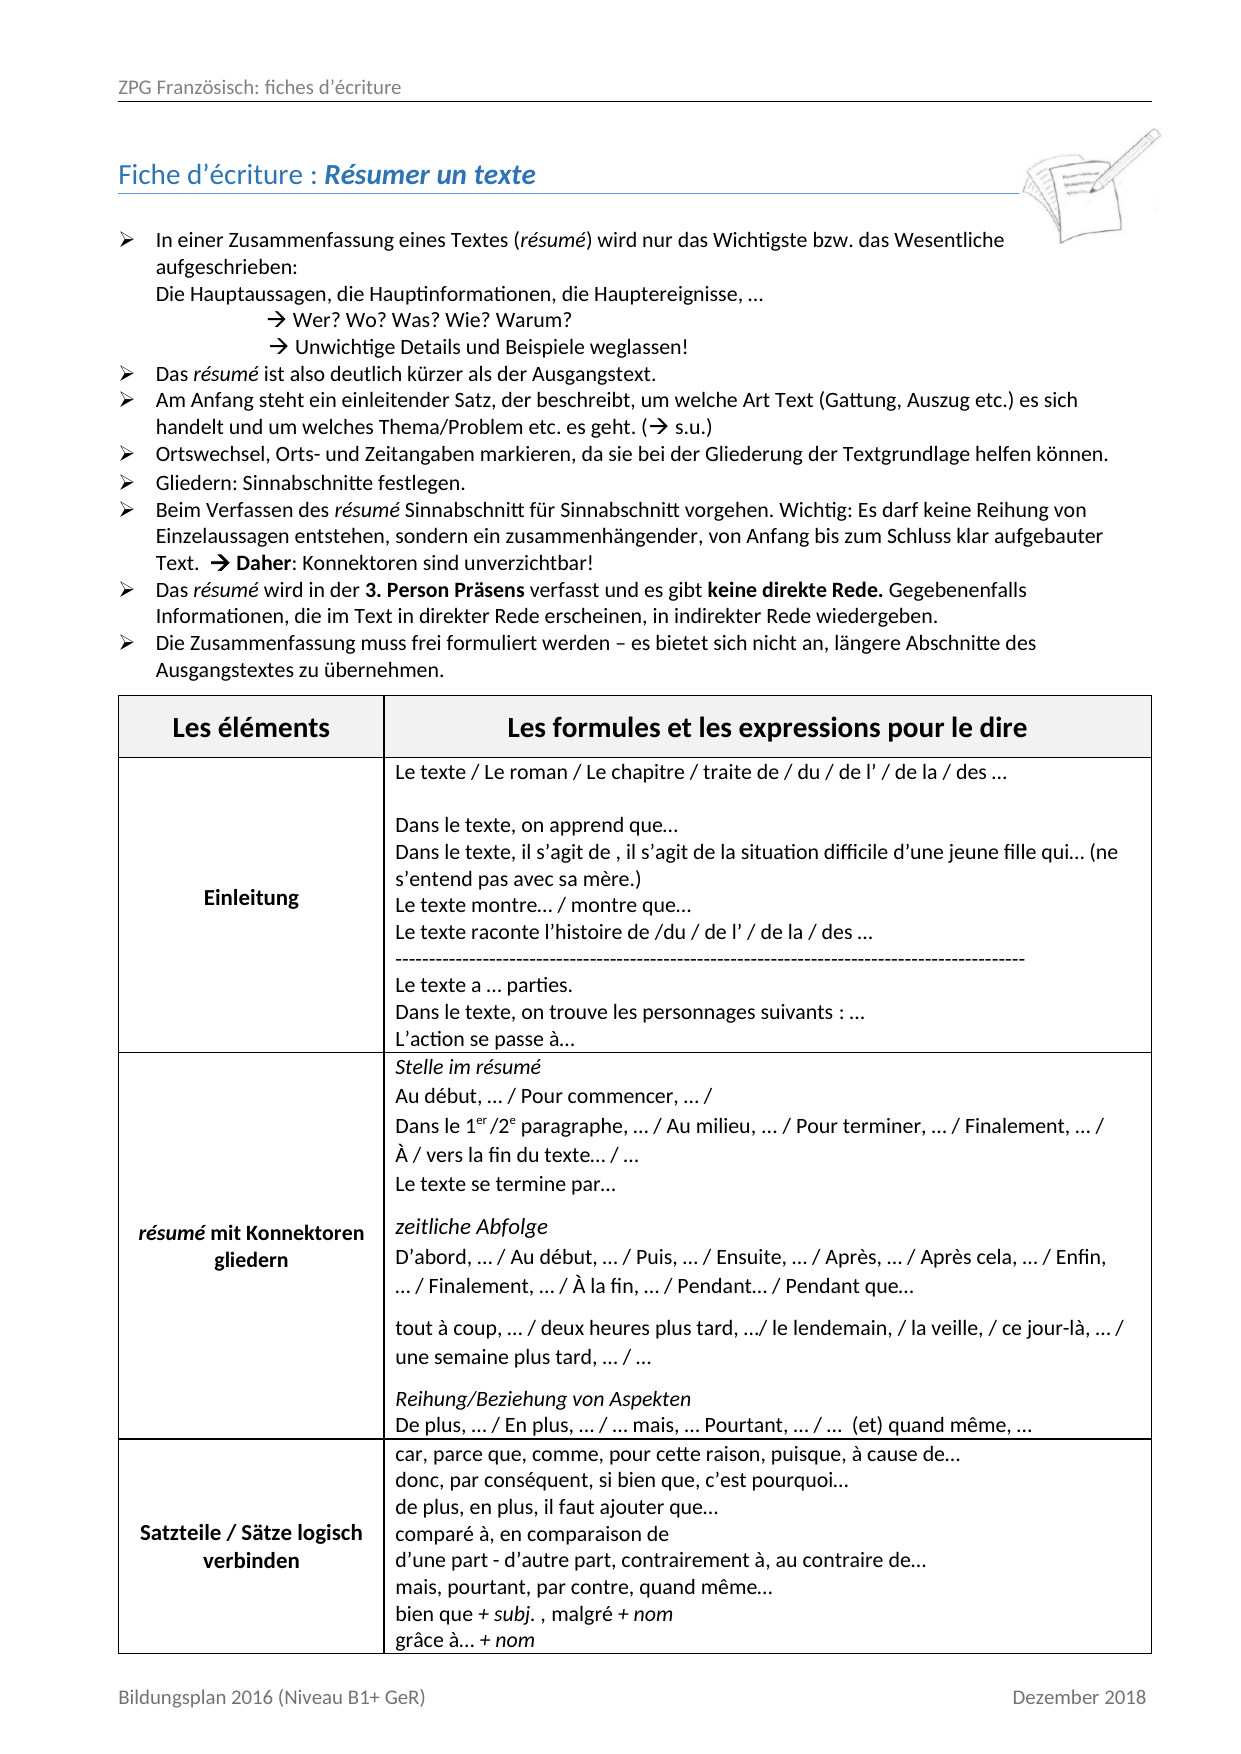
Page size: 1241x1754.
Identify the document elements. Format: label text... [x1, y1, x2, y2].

table_header Les formules et les expressions pour le dire [385, 696, 1151, 757]
table_cell car, parce que, comme, pour cette raison, puisque, à cause de… donc, par conséquent, si bien que, c’est pourquoi… de plus, en plus, il faut ajouter que… comparé à, en comparaison de d’une part - d’autre part, contrairement à, au contraire de… mais, pourtant, par contre, quand même… bien que + subj. , malgré + nom grâce à… + nom [385, 1440, 1151, 1653]
table_cell Satzteile / Sätze logisch verbinden [119, 1440, 383, 1653]
list Ortswechsel, Orts- und Zeitangaben markieren, da sie bei der Gliederung der Textgrundlage helfen können. [118, 440, 1152, 467]
list Unwichtige Details und Beispiele weglassen! [118, 333, 1152, 360]
list Die Zusammenfassung muss frei formuliert werden – es bietet sich nicht an, längere Abschnitte des Ausgangstextes zu übernehmen. [118, 629, 1152, 683]
list Die Hauptaussagen, die Hauptinformationen, die Hauptereignisse, … [156, 280, 1152, 307]
list Wer? Wo? Was? Wie? Warum? [118, 307, 1152, 333]
table_cell Le texte / Le roman / Le chapitre / traite de / du / de l’ / de la / des … Dans le texte, on apprend que… Dans le texte, il s’agit de , il s’agit de la situation difficile d’une jeune fille qui… (ne s’entend pas avec sa mère.) Le texte montre… / montre que… Le texte raconte l’histoire de /du / de l’ / de la / des … ---------------------------------------------------------------------------------------------- Le texte a … parties. Dans le texte, on trouve les personnages suivants : … L’action se passe à… [385, 758, 1151, 1052]
list In einer Zusammenfassung eines Textes (résumé) wird nur das Wichtigste bzw. das Wesentliche aufgeschrieben: [118, 227, 1152, 280]
list Beim Verfassen des résumé Sinnabschnitt für Sinnabschnitt vorgehen. Wichtig: Es darf keine Reihung von Einzelaussagen entstehen, sondern ein zusammenhängender, von Anfang bis zum Schluss klar aufgebauter Text. Daher: Konnektoren sind unverzichtbar! [118, 496, 1152, 576]
list Das résumé wird in der 3. Person Präsens verfasst und es gibt keine direkte Rede. Gegebenenfalls Informationen, die im Text in direkter Rede erscheinen, in indirekter Rede wiedergeben. [118, 576, 1152, 629]
table_cell Stelle im résumé Au début, … / Pour commencer, … / Dans le 1er /2e paragraphe, … / Au milieu, ... / Pour terminer, … / Finalement, … / À / vers la fin du texte… / … Le texte se termine par… zeitliche Abfolge D’abord, … / Au début, … / Puis, … / Ensuite, … / Après, … / Après cela, … / Enfin, … / Finalement, … / À la fin, … / Pendant… / Pendant que… tout à coup, … / deux heures plus tard, …/ le lendemain, / la veille, / ce jour-là, … / une semaine plus tard, … / … Reihung/Beziehung von Aspekten De plus, … / En plus, … / … mais, … Pourtant, … / … (et) quand même, … [385, 1053, 1151, 1438]
table_header Les éléments [119, 696, 383, 757]
list Am Anfang steht ein einleitender Satz, der beschreibt, um welche Art Text (Gattung, Auszug etc.) es sich handelt und um welches Thema/Problem etc. es geht. ( s.u.) [118, 387, 1152, 440]
table_cell Einleitung [119, 758, 383, 1052]
list Gliedern: Sinnabschnitte festlegen. [118, 469, 1152, 496]
picture [1018, 128, 1165, 244]
list Das résumé ist also deutlich kürzer als der Ausgangstext. [118, 360, 1152, 387]
subtitle Fiche d’écriture : Résumer un texte [118, 156, 1018, 193]
table_cell résumé mit Konnektoren gliedern [119, 1053, 383, 1438]
